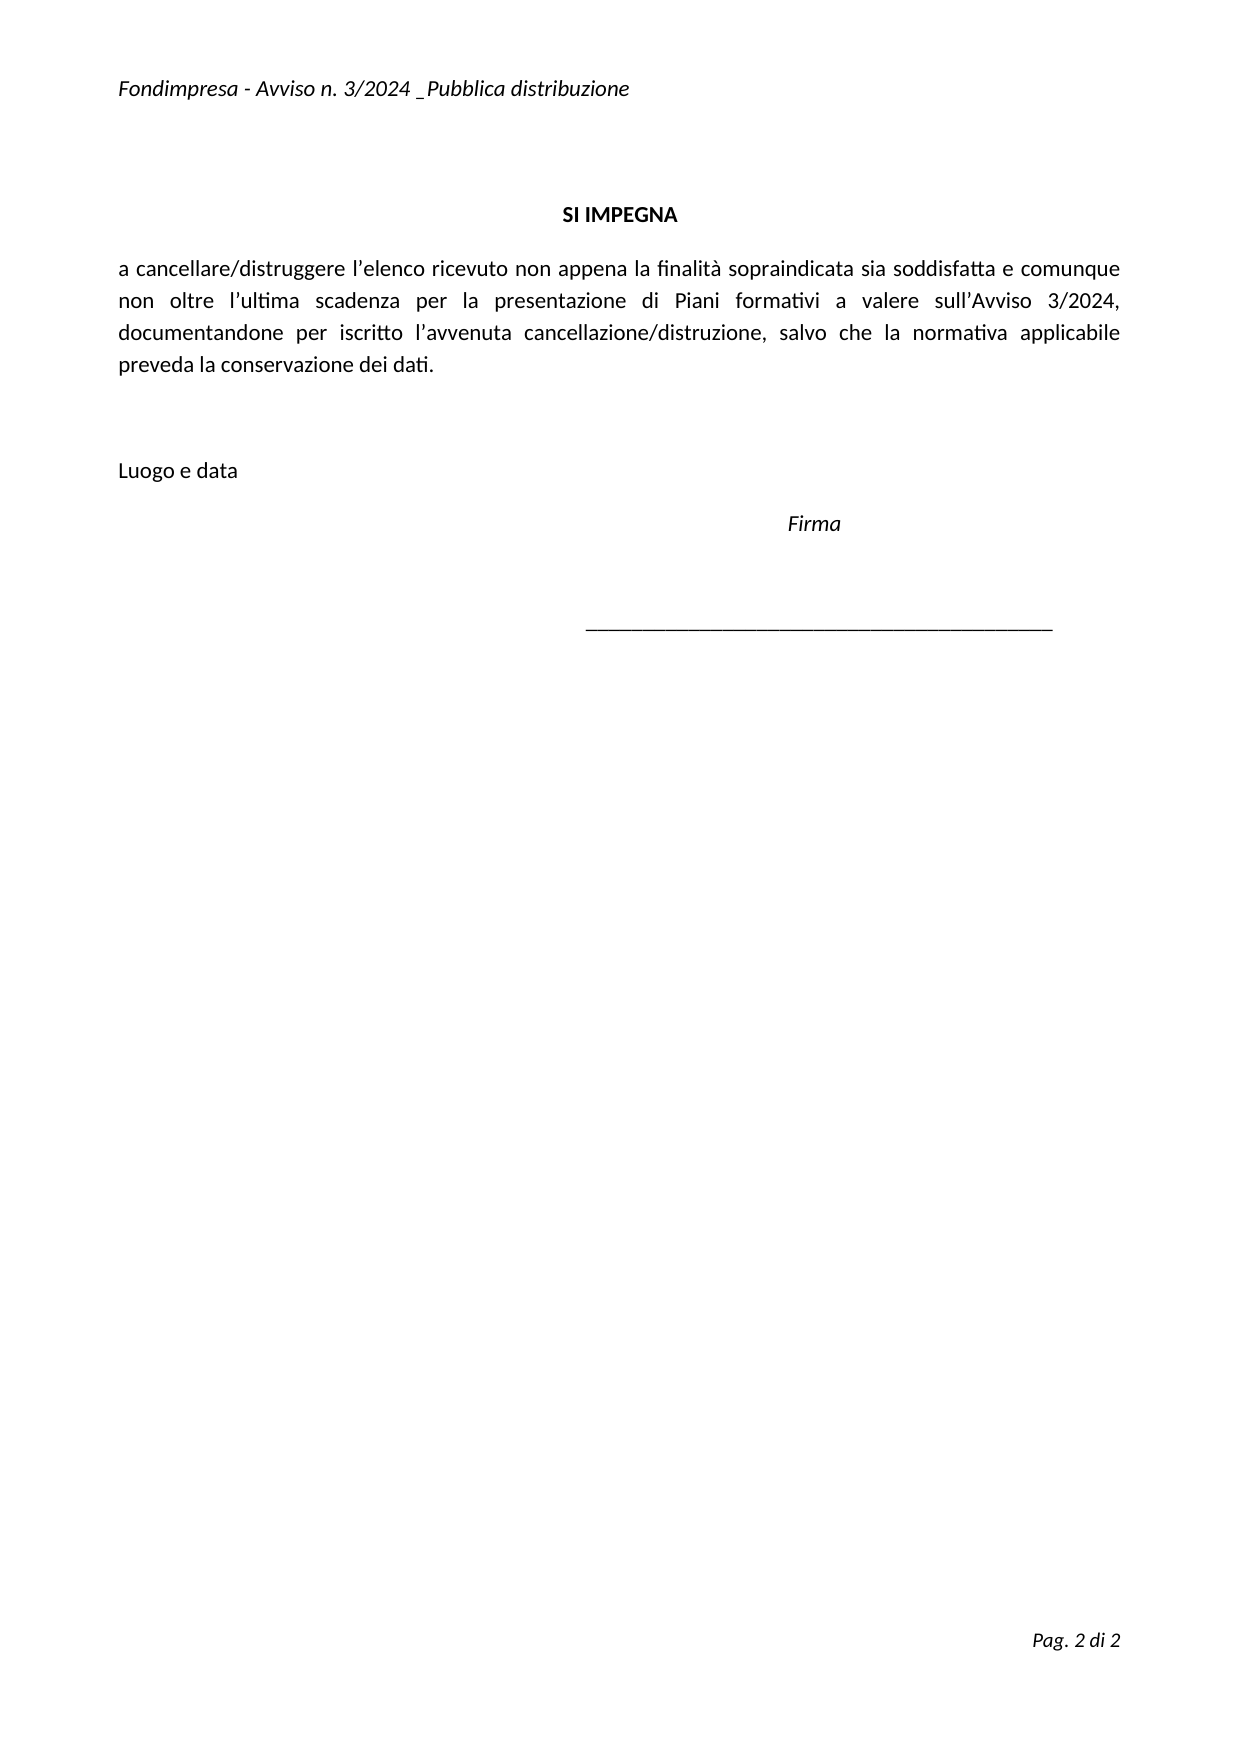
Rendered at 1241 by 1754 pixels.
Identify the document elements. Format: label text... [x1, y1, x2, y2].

text _________________________________________ [517, 606, 1122, 634]
text a cancellare/distruggere l’elenco ricevuto non appena la finalità sopraindicata sia soddisfatta e comunque non oltre l’ultima scadenza per la presentazione di Piani formativi a valere sull’Avviso 3/2024, documentandone per iscritto l’avvenuta cancellazione/distruzione, salvo che la normativa applicabile preveda la conservazione dei dati. [118, 254, 1122, 378]
text Luogo e data [118, 456, 1122, 484]
text SI IMPEGNA [118, 201, 1122, 229]
text Firma [517, 509, 1112, 537]
